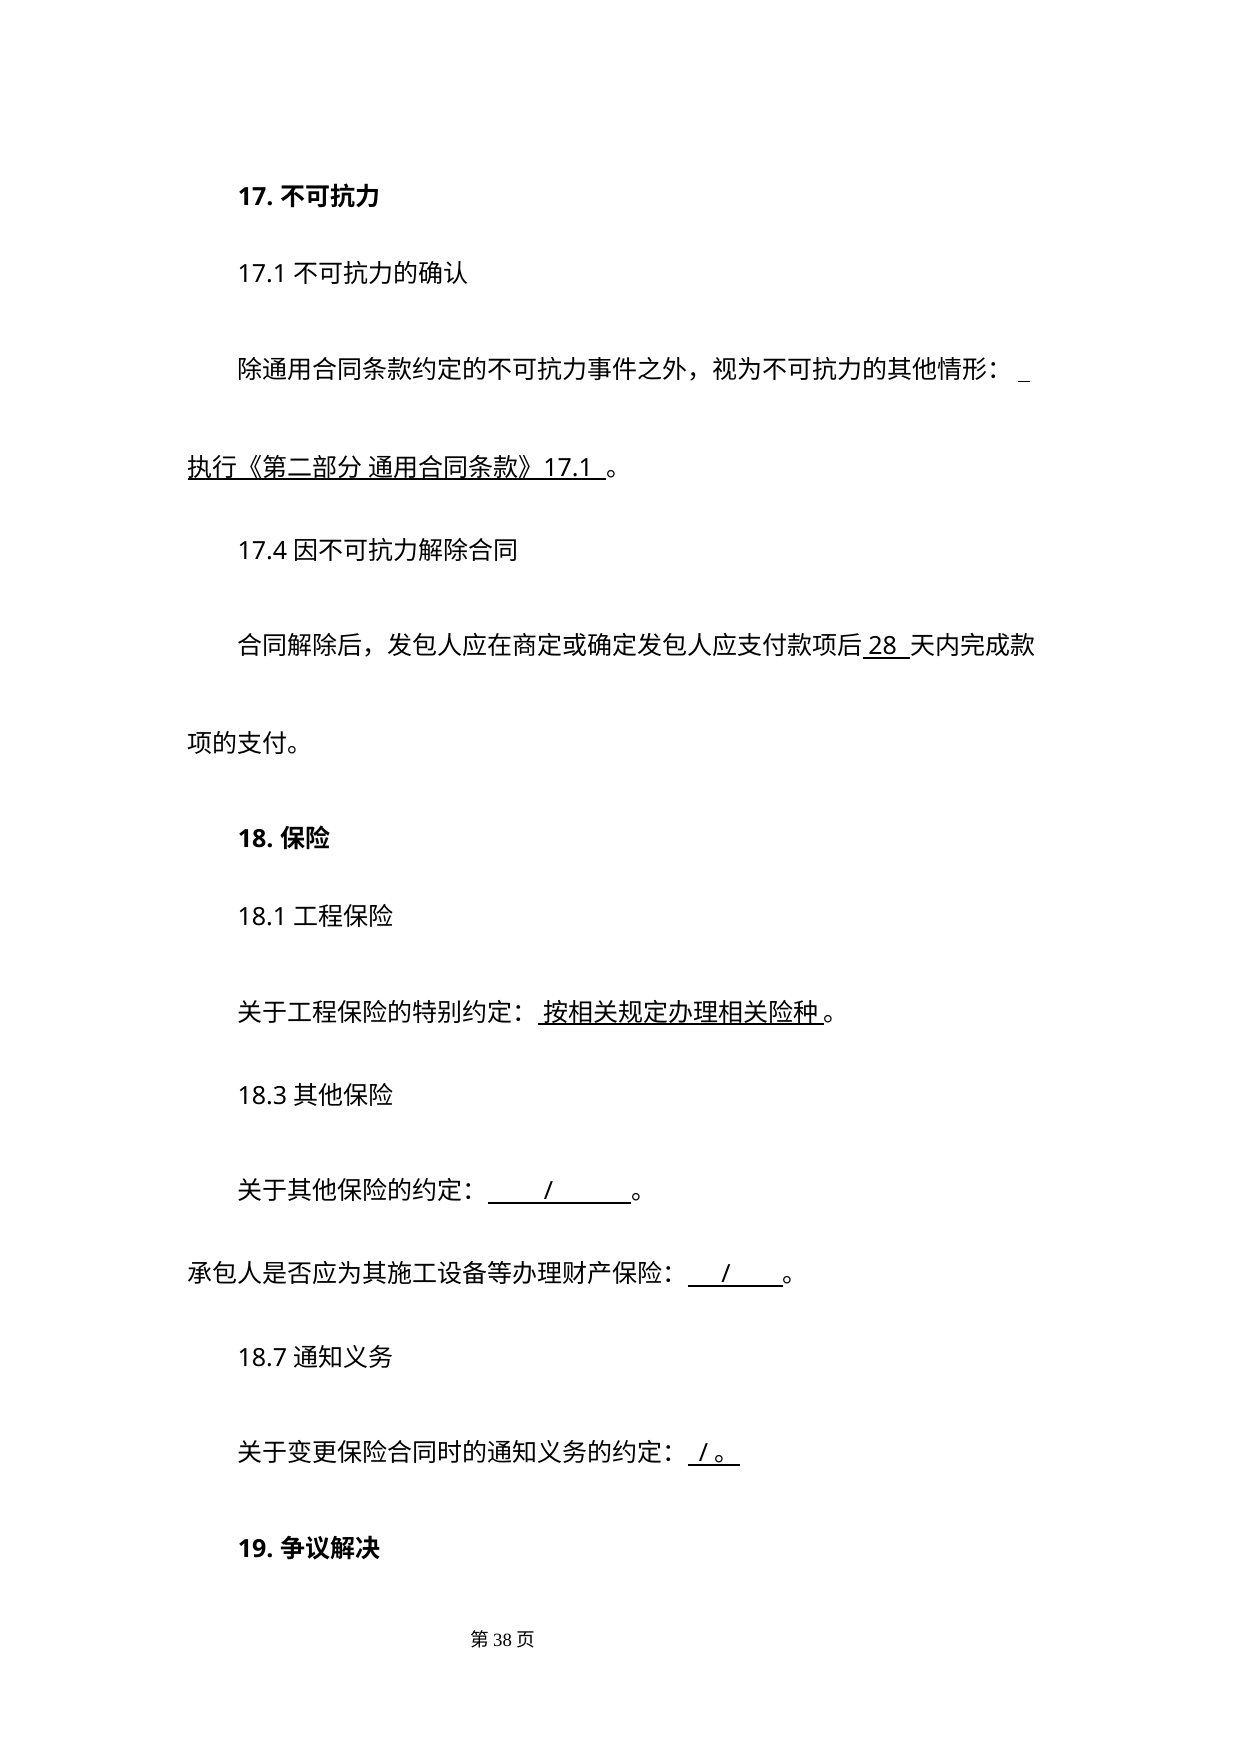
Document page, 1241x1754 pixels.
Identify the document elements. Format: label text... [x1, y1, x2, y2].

text 17.4 因不可抗力解除合同 [187, 516, 1053, 581]
text 19. 争议解决 [187, 1514, 1053, 1579]
text 17. 不可抗力 [187, 162, 1053, 227]
text 18.7 通知义务 [187, 1323, 1053, 1388]
text 关于工程保险的特别约定： 按相关规定办理相关险种 。 [187, 978, 1053, 1043]
text 承包人是否应为其施工设备等办理财产保险： / 。 [187, 1239, 1053, 1304]
text 除通用合同条款约定的不可抗力事件之外，视为不可抗力的其他情形： 执行《第二部分 通用合同条款》17.1 。 [187, 335, 1053, 498]
text 关于变更保险合同时的通知义务的约定： / 。 [187, 1418, 1053, 1483]
text 18.1 工程保险 [187, 882, 1053, 947]
text 合同解除后，发包人应在商定或确定发包人应支付款项后 28 天内完成款项的支付。 [187, 611, 1053, 774]
text 17.1 不可抗力的确认 [187, 239, 1053, 304]
text 18. 保险 [187, 804, 1053, 869]
text 18.3 其他保险 [187, 1061, 1053, 1126]
text 关于其他保险的约定： / 。 [187, 1156, 1053, 1221]
